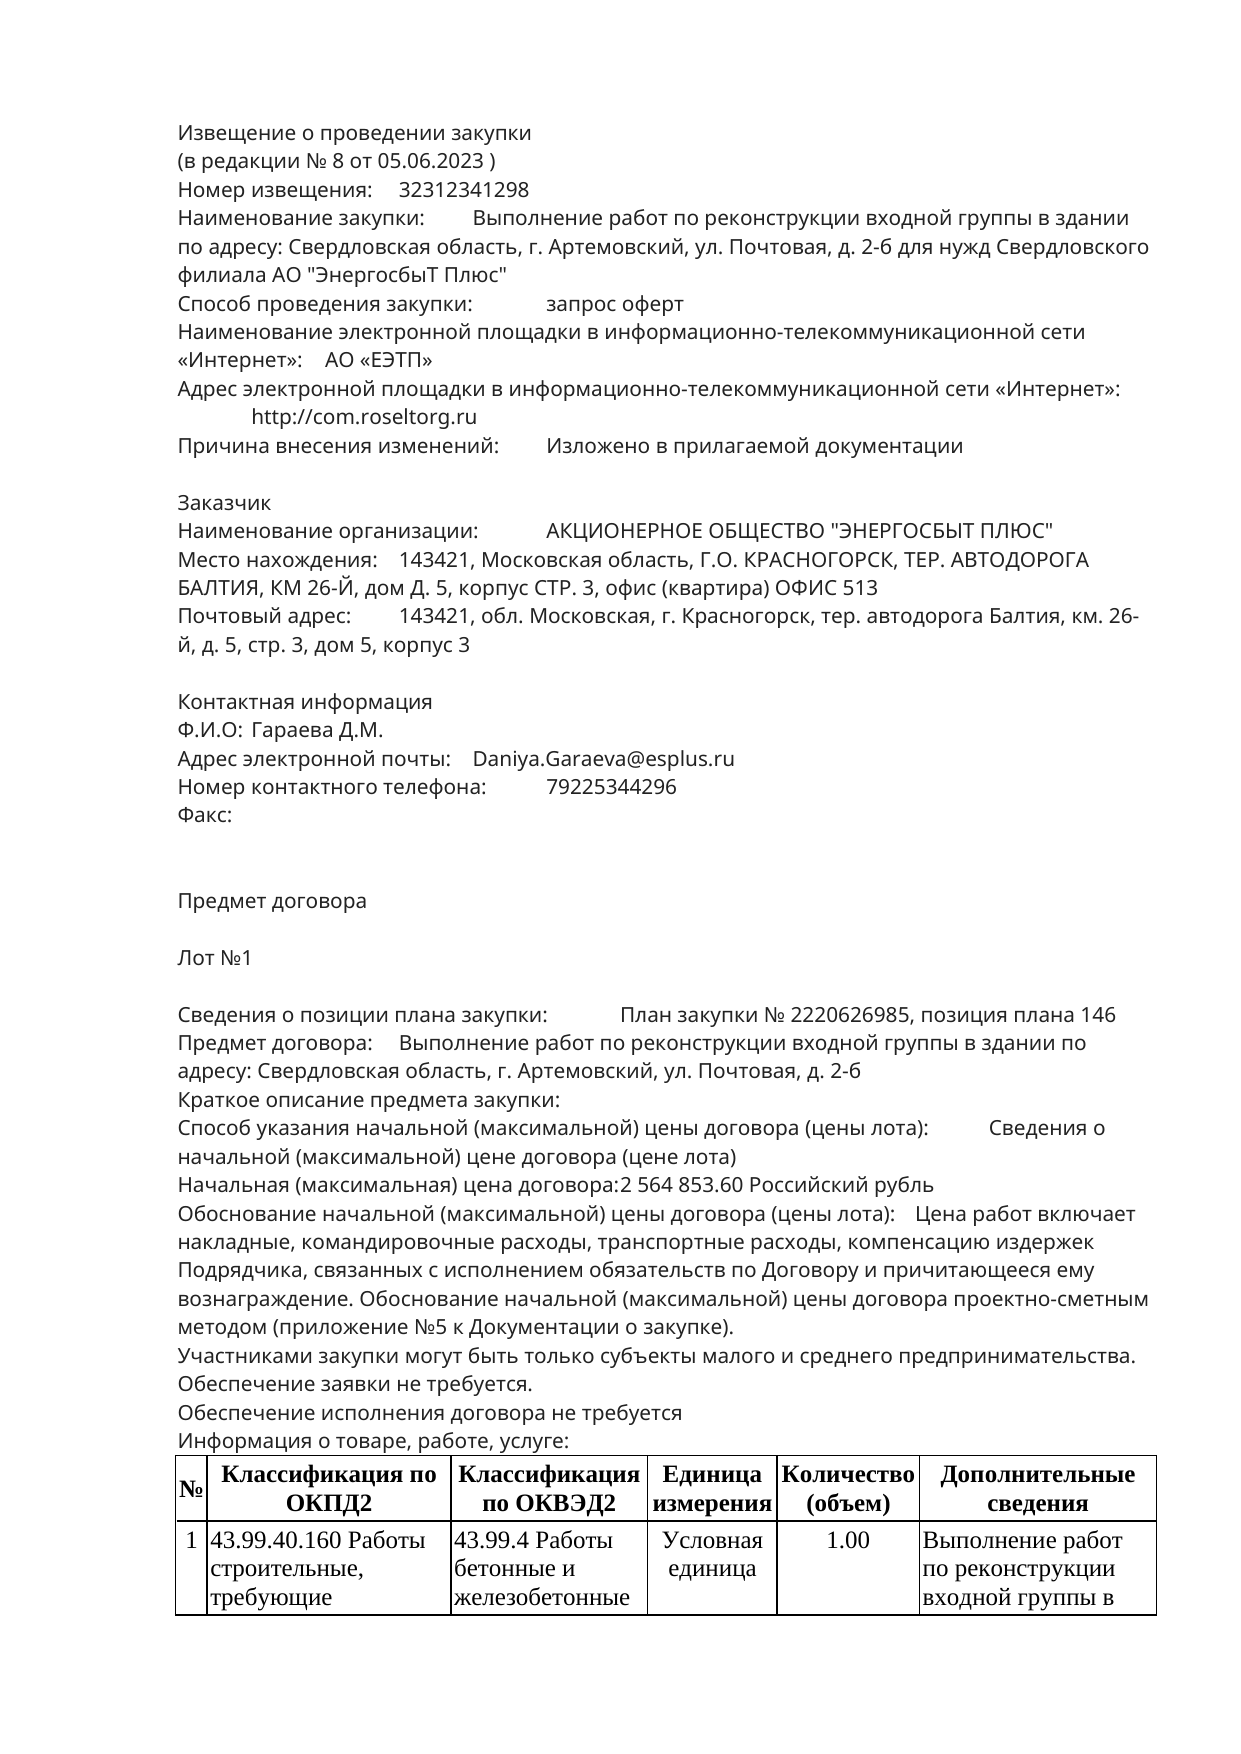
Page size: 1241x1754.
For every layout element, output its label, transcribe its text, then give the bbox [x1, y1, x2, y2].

table_header Количество (объем) [778, 1456, 919, 1520]
text Адрес электронной почты: Daniya.Garaeva@esplus.ru [177, 744, 1152, 772]
text Начальная (максимальная) цена договора: 2 564 853.60 Российский рубль [177, 1170, 1152, 1199]
text Номер извещения: 32312341298 [177, 175, 1152, 203]
text Предмет договора [177, 886, 1152, 914]
text Номер контактного телефона: 79225344296 [177, 772, 1152, 801]
text Обеспечение заявки не требуется. [177, 1369, 1152, 1398]
text Обеспечение исполнения договора не требуется [177, 1398, 1152, 1426]
table_header Дополнительные сведения [920, 1456, 1156, 1520]
text Причина внесения изменений: Изложено в прилагаемой документации [177, 431, 1152, 459]
table_cell 1 [176, 1521, 206, 1614]
text Информация о товаре, работе, услуге: [177, 1426, 1152, 1455]
text Факс: [177, 801, 1152, 829]
table_header Единица измерения [648, 1456, 776, 1520]
text Сведения о позиции плана закупки: План закупки № 2220626985, позиция плана 146 [177, 1000, 1152, 1028]
text (в редакции № 8 от 05.06.2023 ) [177, 147, 1152, 175]
text Способ проведения закупки: запрос оферт [177, 289, 1152, 317]
text Ф.И.О: Гараева Д.М. [177, 715, 1152, 744]
table_header Классификация по ОКВЭД2 [452, 1456, 647, 1520]
text Извещение о проведении закупки [177, 118, 1152, 147]
text Место нахождения: 143421, Московская область, Г.О. КРАСНОГОРСК, ТЕР. АВТОДОРОГА БАЛТИЯ, КМ 26-Й, дом Д. 5, корпус СТР. 3, офис (квартира) ОФИС 513 [177, 545, 1152, 602]
table_header Классификация по ОКПД2 [208, 1456, 450, 1520]
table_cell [452, 1522, 647, 1614]
text Контактная информация [177, 687, 1152, 715]
text Наименование организации: АКЦИОНЕРНОЕ ОБЩЕСТВО "ЭНЕРГОСБЫТ ПЛЮС" [177, 516, 1152, 545]
text Предмет договора: Выполнение работ по реконструкции входной группы в здании по адресу: Свердловская область, г. Артемовский, ул. Почтовая, д. 2-б [177, 1028, 1152, 1085]
text Заказчик [177, 488, 1152, 516]
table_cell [920, 1522, 1156, 1614]
table_cell Условная единица [648, 1522, 776, 1614]
text Наименование закупки: Выполнение работ по реконструкции входной группы в здании по адресу: Свердловская область, г. Артемовский, ул. Почтовая, д. 2-б для нужд Свердловского филиала АО "ЭнергосбыТ Плюс" [177, 203, 1152, 289]
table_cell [208, 1522, 450, 1614]
text Способ указания начальной (максимальной) цены договора (цены лота): Сведения о начальной (максимальной) цене договора (цене лота) [177, 1113, 1152, 1170]
text Почтовый адрес: 143421, обл. Московская, г. Красногорск, тер. автодорога Балтия, км. 26-й, д. 5, стр. 3, дом 5, корпус 3 [177, 602, 1152, 658]
text Лот №1 [177, 943, 1152, 971]
text Наименование электронной площадки в информационно-телекоммуникационной сети «Интернет»: АО «ЕЭТП» [177, 317, 1152, 374]
text Участниками закупки могут быть только субъекты малого и среднего предпринимательства. [177, 1341, 1152, 1369]
text Обоснование начальной (максимальной) цены договора (цены лота): Цена работ включает накладные, командировочные расходы, транспортные расходы, компенсацию издержек Подрядчика, связанных с исполнением обязательств по Договору и причитающееся ему вознаграждение. Обоснование начальной (максимальной) цены договора проектно-сметным методом (приложение №5 к Документации о закупке). [177, 1199, 1152, 1341]
text Краткое описание предмета закупки: [177, 1085, 1152, 1113]
text Адрес электронной площадки в информационно-телекоммуникационной сети «Интернет»: http://com.roseltorg.ru [177, 374, 1152, 431]
table_header № [176, 1456, 206, 1520]
table_cell 1.00 [778, 1522, 919, 1614]
